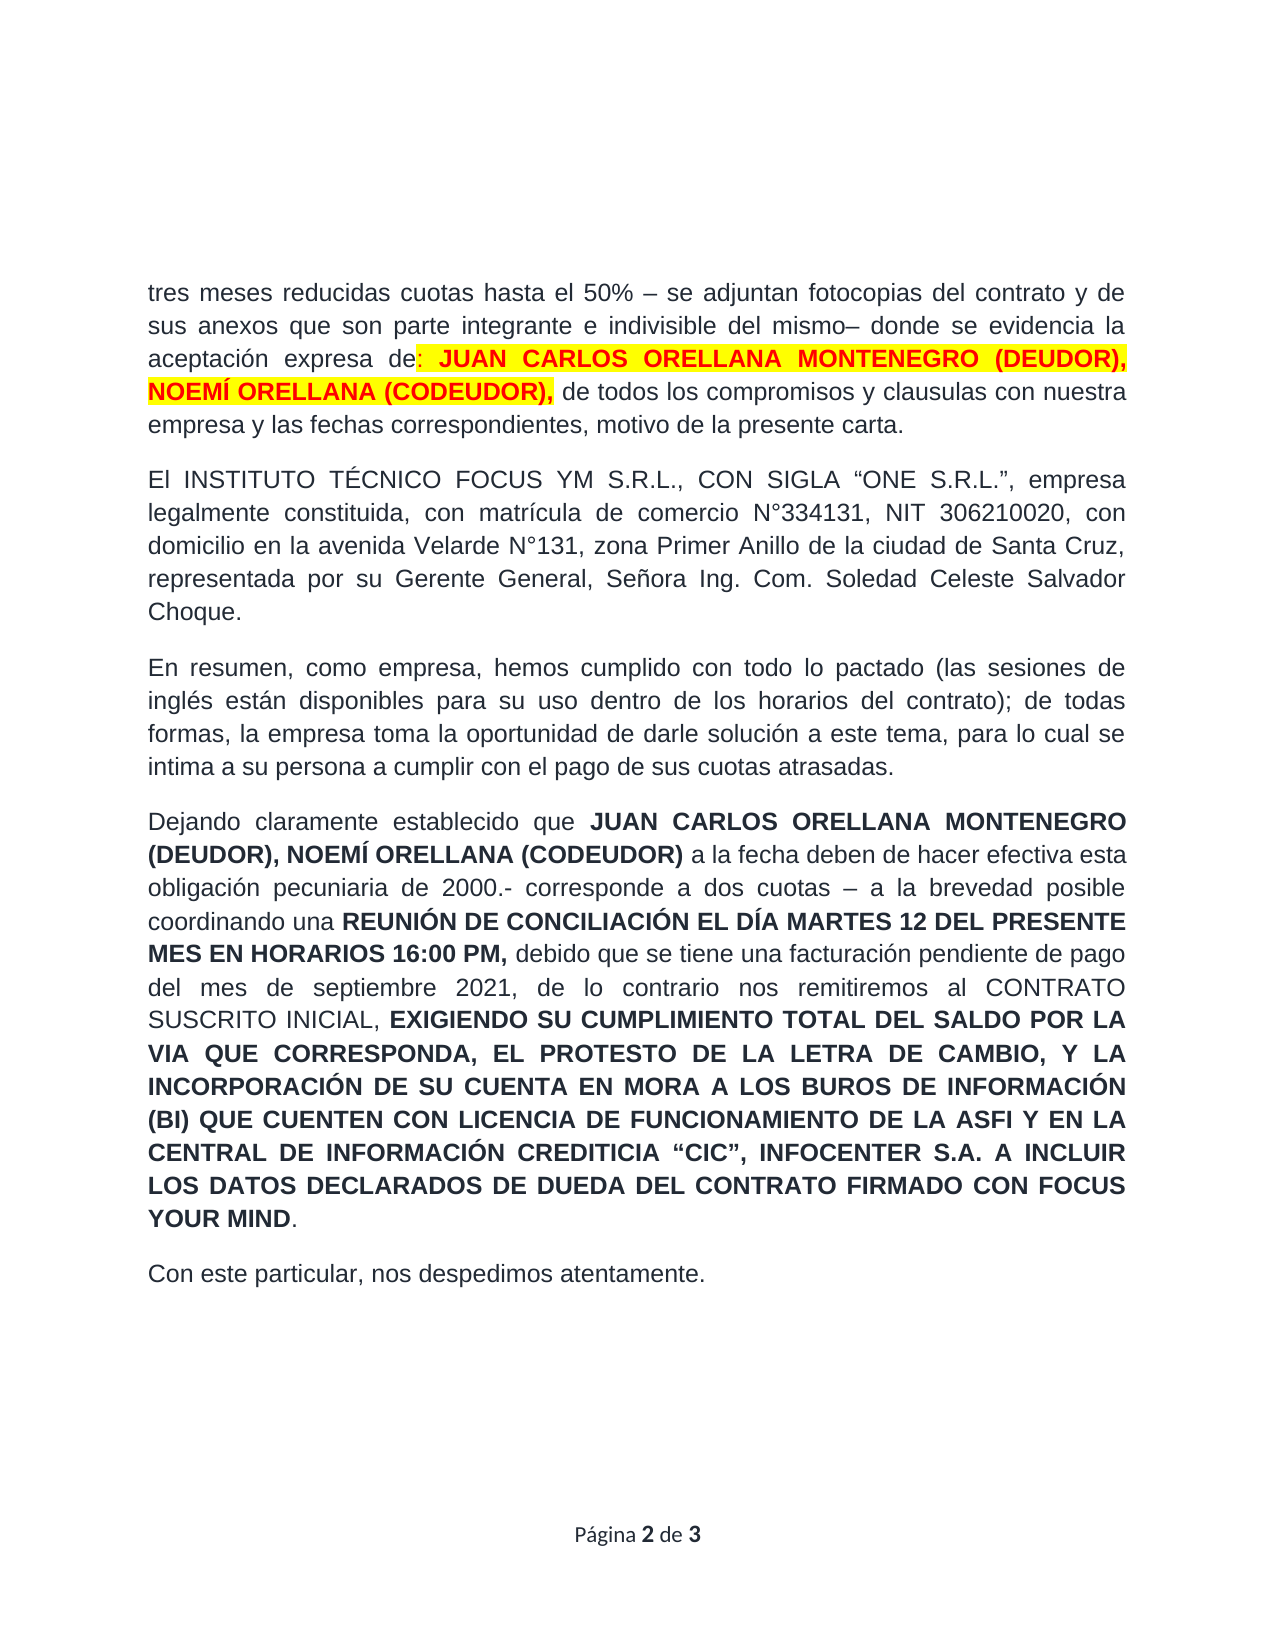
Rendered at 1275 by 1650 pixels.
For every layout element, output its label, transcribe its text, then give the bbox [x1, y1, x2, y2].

text El INSTITUTO TÉCNICO FOCUS YM S.R.L., CON SIGLA “ONE S.R.L.”, empresa legalmente constituida, con matrícula de comercio N°334131, NIT 306210020, con domicilio en la avenida Velarde N°131, zona Primer Anillo de la ciudad de Santa Cruz, representada por su Gerente General, Señora Ing. Com. Soledad Celeste Salvador Choque. [148, 465, 1127, 626]
text En resumen, como empresa, hemos cumplido con todo lo pactado (las sesiones de inglés están disponibles para su uso dentro de los horarios del contrato); de todas formas, la empresa toma la oportunidad de darle solución a este tema, para lo cual se intima a su persona a cumplir con el pago de sus cuotas atrasadas. [148, 653, 1127, 781]
text Dejando claramente establecido que JUAN CARLOS ORELLANA MONTENEGRO (DEUDOR), NOEMÍ ORELLANA (CODEUDOR) a la fecha deben de hacer efectiva esta obligación pecuniaria de 2000.- corresponde a dos cuotas – a la brevedad posible coordinando una REUNIÓN DE CONCILIACIÓN EL DÍA MARTES 12 DEL PRESENTE MES EN HORARIOS 16:00 PM, debido que se tiene una facturación pendiente de pago del mes de septiembre 2021, de lo contrario nos remitiremos al CONTRATO SUSCRITO INICIAL, EXIGIENDO SU CUMPLIMIENTO TOTAL DEL SALDO POR LA VIA QUE CORRESPONDA, EL PROTESTO DE LA LETRA DE CAMBIO, Y LA INCORPORACIÓN DE SU CUENTA EN MORA A LOS BUROS DE INFORMACIÓN (BI) QUE CUENTEN CON LICENCIA DE FUNCIONAMIENTO DE LA ASFI Y EN LA CENTRAL DE INFORMACIÓN CREDITICIA “CIC”, INFOCENTER S.A. A INCLUIR LOS DATOS DECLARADOS DE DUEDA DEL CONTRATO FIRMADO CON FOCUS YOUR MIND. [148, 807, 1127, 1232]
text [148, 278, 1127, 438]
text Con este particular, nos despedimos atentamente. [148, 1259, 1127, 1288]
